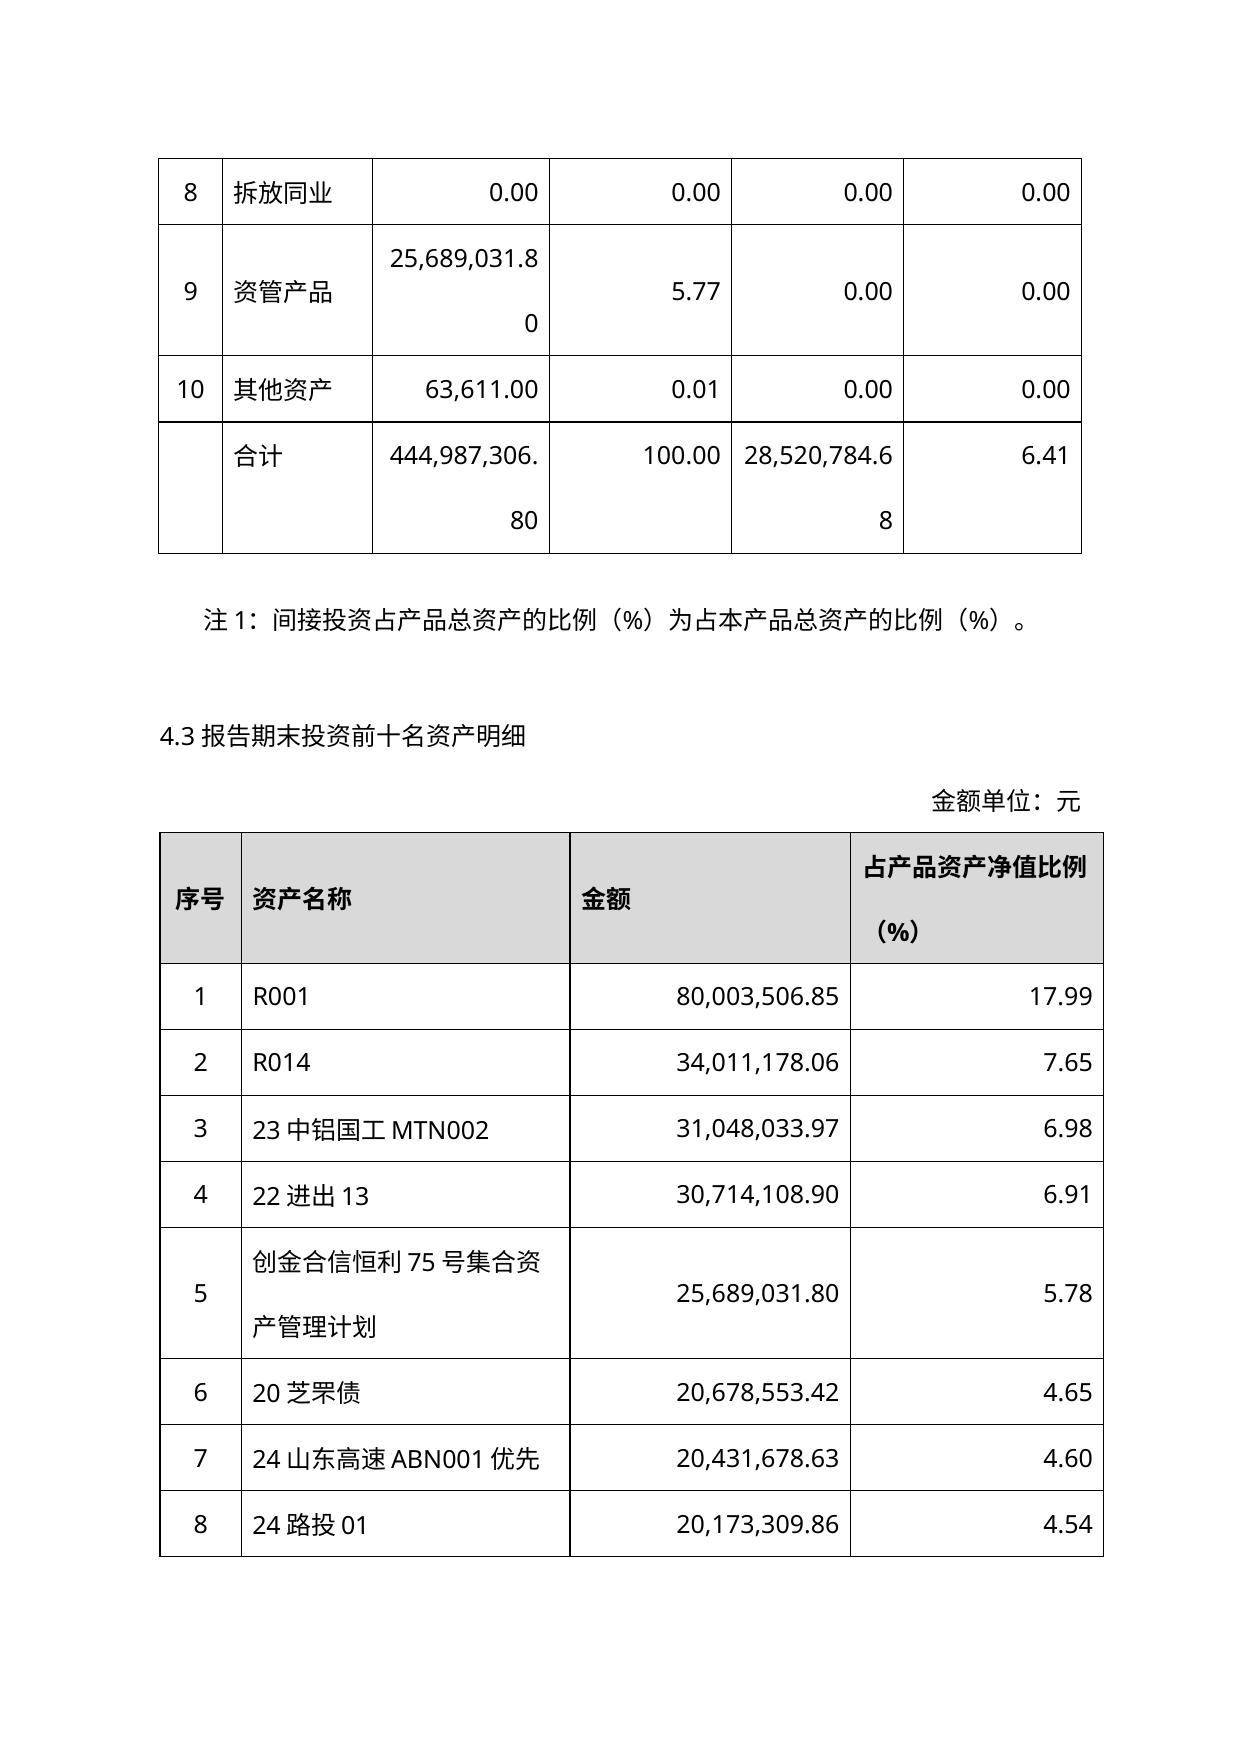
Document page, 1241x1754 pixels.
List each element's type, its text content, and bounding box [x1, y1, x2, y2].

table_cell 0.00 [904, 159, 1081, 224]
table_cell 4.54 [851, 1491, 1103, 1556]
table_cell 20,431,678.63 [571, 1425, 850, 1490]
table_header 金额 [571, 833, 850, 963]
table_cell 23中铝国工MTN002 [242, 1096, 569, 1161]
table_cell 合计 [223, 423, 372, 552]
table_cell 9 [159, 225, 222, 355]
table_cell 4.65 [851, 1359, 1103, 1424]
table_cell 其他资产 [223, 356, 372, 421]
table_cell 7.65 [851, 1030, 1103, 1095]
table_cell 30,714,108.90 [571, 1162, 850, 1227]
table_cell 3 [161, 1096, 241, 1161]
table_cell 0.00 [904, 356, 1081, 421]
text 金额单位：元 [159, 767, 1081, 832]
table_cell 4 [161, 1162, 241, 1227]
table_cell 0.01 [550, 356, 731, 421]
table_cell 6.41 [904, 423, 1081, 552]
table_cell 0.00 [550, 159, 731, 224]
table_cell R014 [242, 1030, 569, 1095]
table_cell 拆放同业 [223, 159, 372, 224]
table_cell 2 [161, 1030, 241, 1095]
table_cell 63,611.00 [373, 356, 549, 421]
table_cell 8 [161, 1491, 241, 1556]
table_cell 5.77 [550, 225, 731, 355]
table_cell 28,520,784.68 [732, 423, 903, 552]
table_cell 8 [159, 159, 222, 224]
text 4.3 报告期末投资前十名资产明细 [159, 702, 1081, 767]
table_cell 100.00 [550, 423, 731, 552]
table_header 占产品资产净值比例（%） [851, 833, 1103, 963]
table_cell 17.99 [851, 964, 1103, 1029]
table_cell 4.60 [851, 1425, 1103, 1490]
table_cell R001 [242, 964, 569, 1029]
table_cell 25,689,031.80 [571, 1228, 850, 1358]
table_cell 24路投01 [242, 1491, 569, 1556]
table_cell 22进出13 [242, 1162, 569, 1227]
table_cell 10 [159, 356, 222, 421]
table_cell 0.00 [732, 159, 903, 224]
table_cell 0.00 [904, 225, 1081, 355]
table_cell 0.00 [732, 356, 903, 421]
table_cell 资管产品 [223, 225, 372, 355]
table_cell 5.78 [851, 1228, 1103, 1358]
table_cell 5 [161, 1228, 241, 1358]
table_cell [159, 423, 222, 552]
table_header 资产名称 [242, 833, 569, 963]
table_cell 7 [161, 1425, 241, 1490]
table_cell 31,048,033.97 [571, 1096, 850, 1161]
table_cell 0.00 [373, 159, 549, 224]
table_cell 34,011,178.06 [571, 1030, 850, 1095]
table_header 序号 [161, 833, 241, 963]
text 注1：间接投资占产品总资产的比例（%）为占本产品总资产的比例（%）。 [159, 586, 1092, 651]
table_cell 20芝罘债 [242, 1359, 569, 1424]
table_cell 6 [161, 1359, 241, 1424]
table_cell 444,987,306.80 [373, 423, 549, 552]
table_cell 6.98 [851, 1096, 1103, 1161]
table_cell 0.00 [732, 225, 903, 355]
table_cell 20,173,309.86 [571, 1491, 850, 1556]
table_cell 6.91 [851, 1162, 1103, 1227]
table_cell 24山东高速ABN001优先 [242, 1425, 569, 1490]
table_cell 25,689,031.80 [373, 225, 549, 355]
table_cell 创金合信恒利75号集合资产管理计划 [242, 1228, 569, 1358]
table_cell 1 [161, 964, 241, 1029]
table_cell 20,678,553.42 [571, 1359, 850, 1424]
table_cell 80,003,506.85 [571, 964, 850, 1029]
